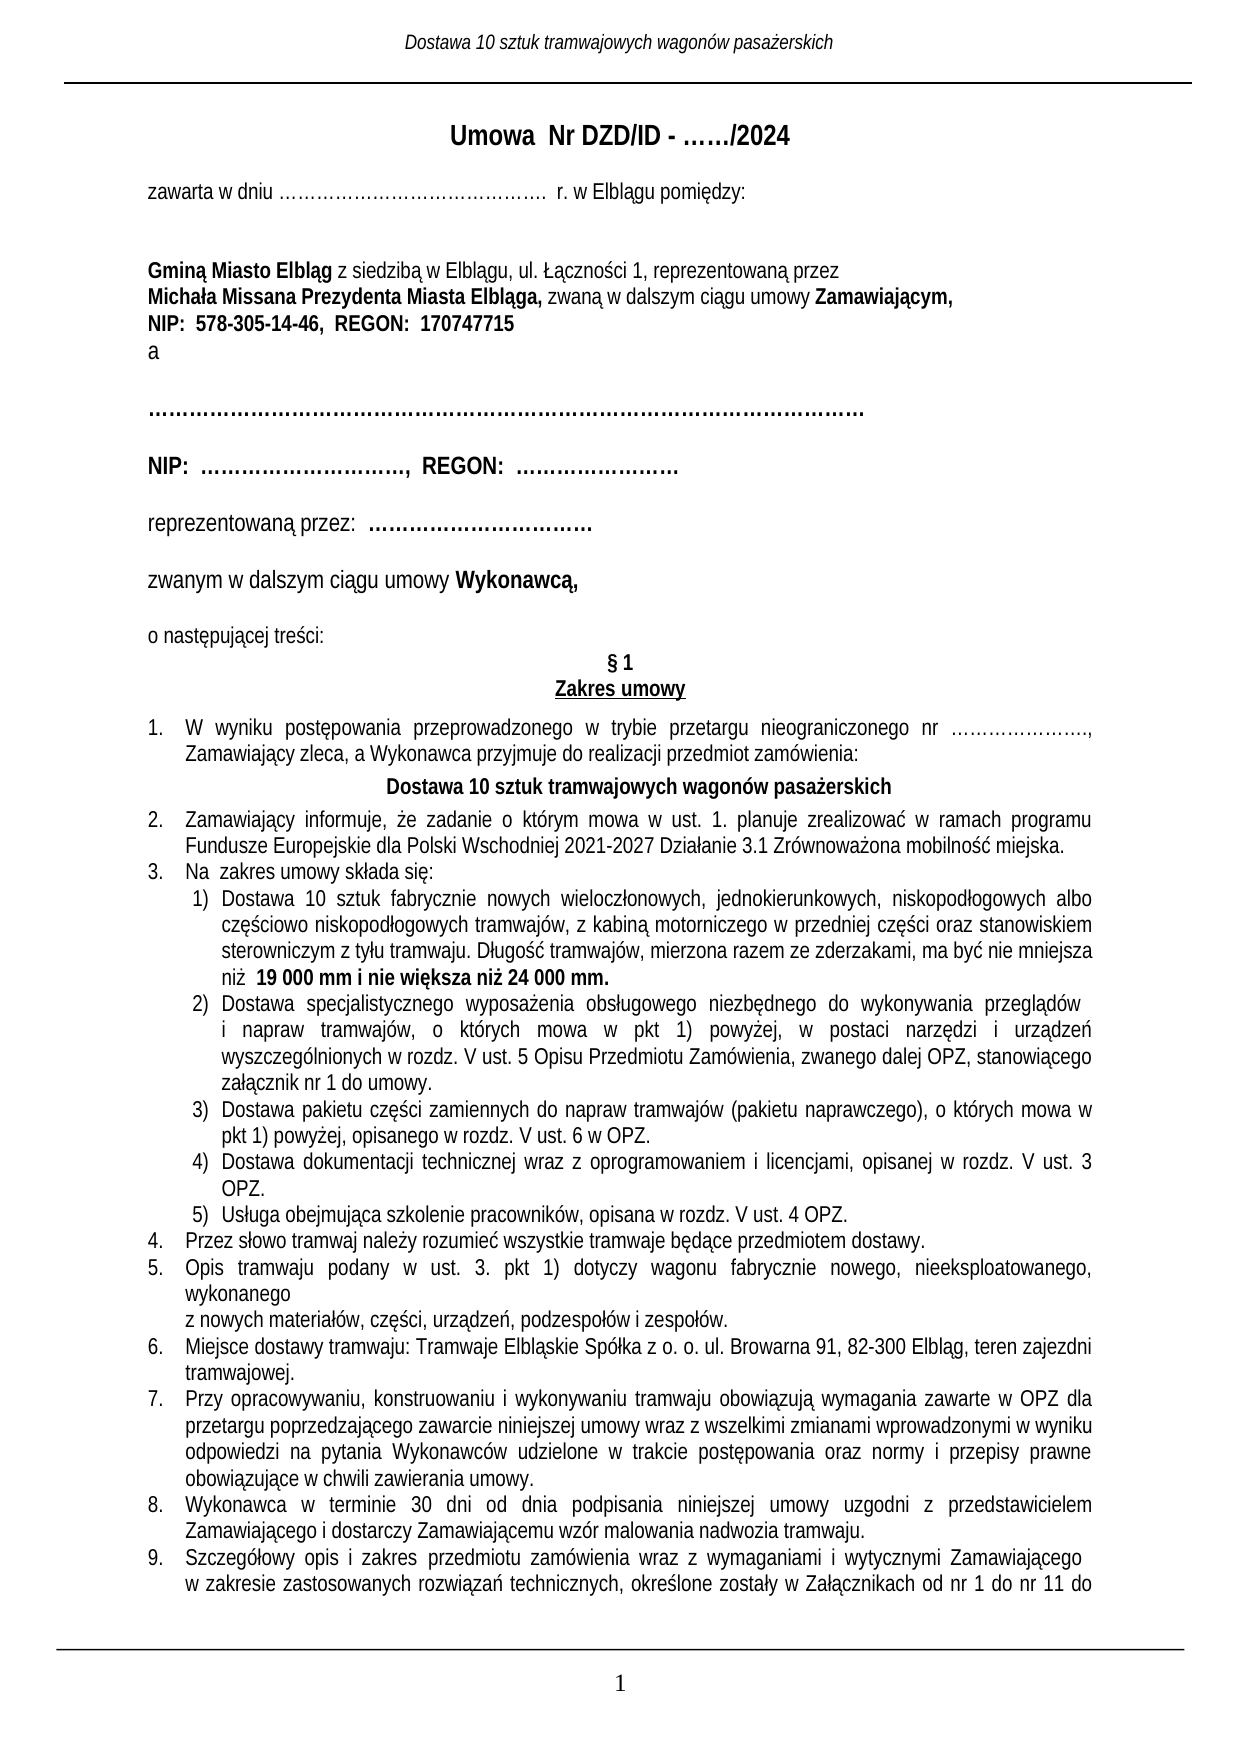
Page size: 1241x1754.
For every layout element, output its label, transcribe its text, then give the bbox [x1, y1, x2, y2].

list Opis tramwaju podany w ust. 3. pkt 1) dotyczy wagonu fabrycznie nowego, nieeksploatowanego, wykonanego z nowych materiałów, części, urządzeń, podzespołów i zespołów. [148, 1254, 1093, 1333]
text NIP: …………………………, REGON: …………………… [148, 451, 1093, 479]
list W wyniku postępowania przeprowadzonego w trybie przetargu nieograniczonego nr …………………., Zamawiający zleca, a Wykonawca przyjmuje do realizacji przedmiot zamówienia: [148, 714, 1093, 767]
list Przy opracowywaniu, konstruowaniu i wykonywaniu tramwaju obowiązują wymagania zawarte w OPZ dla przetargu poprzedzającego zawarcie niniejszej umowy wraz z wszelkimi zmianami wprowadzonymi w wyniku odpowiedzi na pytania Wykonawców udzielone w trakcie postępowania oraz normy i przepisy prawne obowiązujące w chwili zawierania umowy. [148, 1385, 1093, 1491]
list Dostawa 10 sztuk fabrycznie nowych wieloczłonowych, jednokierunkowych, niskopodłogowych albo częściowo niskopodłogowych tramwajów, z kabiną motorniczego w przedniej części oraz stanowiskiem sterowniczym z tyłu tramwaju. Długość tramwajów, mierzona razem ze zderzakami, ma być nie mniejsza niż 19 000 mm i nie większa niż 24 000 mm. [192, 885, 1093, 990]
text o następującej treści: [148, 622, 1093, 649]
text …………………………………………………………………………………………… [148, 393, 1093, 422]
list Usługa obejmująca szkolenie pracowników, opisana w rozdz. V ust. 4 OPZ. [192, 1201, 1093, 1227]
list Wykonawca w terminie 30 dni od dnia podpisania niniejszej umowy uzgodni z przedstawicielem Zamawiającego i dostarczy Zamawiającemu wzór malowania nadwozia tramwaju. [148, 1491, 1093, 1543]
text zwanym w dalszym ciągu umowy Wykonawcą, [148, 565, 1093, 594]
text § 1 [148, 649, 1093, 675]
text Umowa Nr DZD/ID - ……/2024 [148, 118, 1093, 152]
list Przez słowo tramwaj należy rozumieć wszystkie tramwaje będące przedmiotem dostawy. [148, 1227, 1093, 1254]
list Dostawa pakietu części zamiennych do napraw tramwajów (pakietu naprawczego), o których mowa w pkt 1) powyżej, opisanego w rozdz. V ust. 6 w OPZ. [192, 1096, 1093, 1148]
text reprezentowaną przez: …………………………… [148, 508, 1093, 537]
text Zakres umowy [148, 675, 1093, 702]
list Dostawa dokumentacji technicznej wraz z oprogramowaniem i licencjami, opisanej w rozdz. V ust. 3 OPZ. [192, 1148, 1093, 1201]
text Gminą Miasto Elbląg z siedzibą w Elblągu, ul. Łączności 1, reprezentowaną przez Michała Missana Prezydenta Miasta Elbląga, zwaną w dalszym ciągu umowy Zamawiającym, [148, 257, 1093, 310]
list Na zakres umowy składa się: [148, 858, 1093, 885]
text a [148, 336, 1093, 365]
list Miejsce dostawy tramwaju: Tramwaje Elbląskie Spółka z o. o. ul. Browarna 91, 82-300 Elbląg, teren zajezdni tramwajowej. [148, 1333, 1093, 1385]
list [148, 1543, 1093, 1596]
text zawarta w dniu ……………………………………. r. w Elblągu pomiędzy: [148, 178, 1093, 204]
list Zamawiający informuje, że zadanie o którym mowa w ust. 1. planuje zrealizować w ramach programu Fundusze Europejskie dla Polski Wschodniej 2021-2027 Działanie 3.1 Zrównoważona mobilność miejska. [148, 806, 1093, 858]
text NIP: 578-305-14-46, REGON: 170747715 [148, 310, 1093, 336]
list Dostawa specjalistycznego wyposażenia obsługowego niezbędnego do wykonywania przeglądów i napraw tramwajów, o których mowa w pkt 1) powyżej, w postaci narzędzi i urządzeń wyszczególnionych w rozdz. V ust. 5 Opisu Przedmiotu Zamówienia, zwanego dalej OPZ, stanowiącego załącznik nr 1 do umowy. [192, 990, 1093, 1096]
list Dostawa 10 sztuk tramwajowych wagonów pasażerskich [185, 773, 1093, 799]
